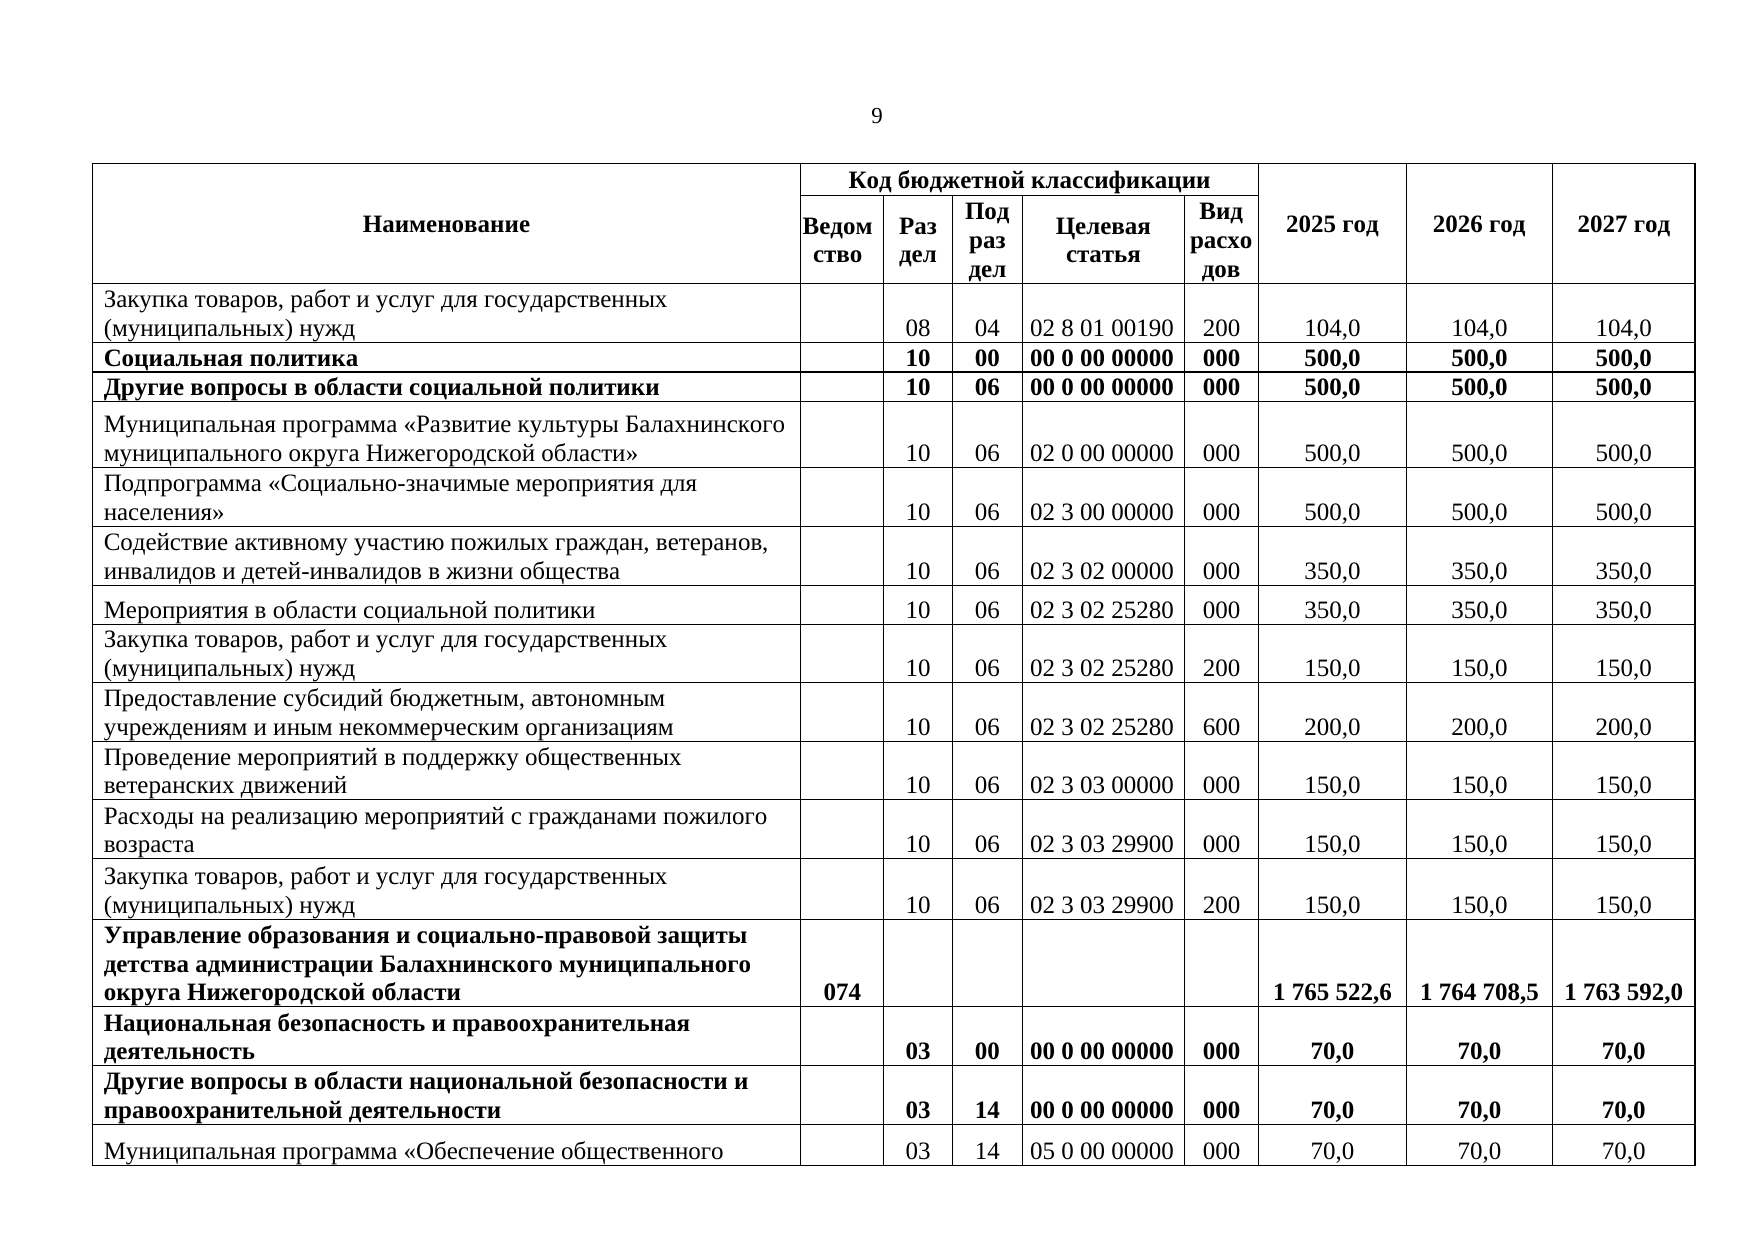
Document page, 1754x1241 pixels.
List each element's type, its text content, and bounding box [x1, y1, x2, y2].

table_cell 14 [953, 1125, 1022, 1165]
table_cell Раз дел [884, 196, 952, 283]
table_cell 150,0 [1259, 625, 1406, 682]
table_cell 500,0 [1553, 468, 1694, 526]
table_cell [801, 859, 883, 919]
table_cell 02 3 02 00000 [1023, 527, 1184, 585]
table_cell 03 [884, 1125, 952, 1165]
table_cell 104,0 [1553, 284, 1694, 342]
table_cell 06 [953, 800, 1022, 858]
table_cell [93, 1125, 800, 1165]
table_cell [801, 284, 883, 342]
table_cell 06 [953, 586, 1022, 623]
table_cell 150,0 [1259, 800, 1406, 858]
table_cell 06 [953, 625, 1022, 682]
table_cell 06 [953, 527, 1022, 585]
table_cell 08 [884, 284, 952, 342]
table_cell 000 [1185, 1125, 1258, 1165]
table_cell 00 0 00 00000 [1023, 1007, 1184, 1065]
table_cell 500,0 [1407, 343, 1552, 371]
table_cell 150,0 [1259, 742, 1406, 799]
table_cell 10 [884, 373, 952, 401]
table_cell 150,0 [1407, 742, 1552, 799]
table_cell 000 [1185, 1066, 1258, 1124]
table_cell 00 0 00 00000 [1023, 373, 1184, 401]
table_cell 06 [953, 468, 1022, 526]
table_cell 500,0 [1407, 402, 1552, 467]
table_cell Вид расхо дов [1185, 196, 1258, 283]
table_cell [953, 920, 1022, 1006]
table_cell Социальная политика [93, 343, 800, 371]
table_cell 150,0 [1553, 742, 1694, 799]
table_cell 04 [953, 284, 1022, 342]
table_cell 150,0 [1553, 859, 1694, 919]
table_cell 10 [884, 402, 952, 467]
table_cell [884, 920, 952, 1006]
table_cell [801, 1007, 883, 1065]
table_cell 10 [884, 742, 952, 799]
table_cell 02 3 02 25280 [1023, 586, 1184, 623]
table_cell [801, 683, 883, 741]
table_cell 06 [953, 683, 1022, 741]
table_cell 10 [884, 800, 952, 858]
table_cell 70,0 [1553, 1066, 1694, 1124]
table_cell 10 [884, 527, 952, 585]
table_cell 000 [1185, 402, 1258, 467]
table_cell [801, 800, 883, 858]
table_cell [801, 742, 883, 799]
table_cell [801, 343, 883, 371]
table_cell Под раз дел [953, 196, 1022, 283]
table_cell 06 [953, 402, 1022, 467]
table_cell Другие вопросы в области национальной безопасности и правоохранительной деятельности [93, 1066, 800, 1124]
table_cell 350,0 [1259, 527, 1406, 585]
table_cell 1 763 592,0 [1553, 920, 1694, 1006]
table_cell [801, 468, 883, 526]
table_cell 350,0 [1553, 527, 1694, 585]
table_cell 70,0 [1407, 1007, 1552, 1065]
table_cell 00 0 00 00000 [1023, 1066, 1184, 1124]
table_cell 02 0 00 00000 [1023, 402, 1184, 467]
table_cell 000 [1185, 742, 1258, 799]
table_cell 350,0 [1407, 586, 1552, 623]
table_cell 000 [1185, 1007, 1258, 1065]
table_cell 150,0 [1407, 859, 1552, 919]
table_cell 000 [1185, 468, 1258, 526]
table_cell 200 [1185, 625, 1258, 682]
table_cell 000 [1185, 527, 1258, 585]
table_cell [801, 373, 883, 401]
table_cell 00 [953, 1007, 1022, 1065]
table_cell 10 [884, 586, 952, 623]
table_cell 00 0 00 00000 [1023, 343, 1184, 371]
table_cell [1185, 920, 1258, 1006]
table_cell [1023, 920, 1184, 1006]
table_cell 000 [1185, 343, 1258, 371]
table_cell 70,0 [1553, 1125, 1694, 1165]
table_cell 500,0 [1553, 402, 1694, 467]
table_cell Другие вопросы в области социальной политики [93, 373, 800, 401]
table_cell 200 [1185, 284, 1258, 342]
table_cell 70,0 [1259, 1125, 1406, 1165]
table_cell 104,0 [1407, 284, 1552, 342]
table_cell 200,0 [1553, 683, 1694, 741]
table_cell Расходы на реализацию мероприятий с гражданами пожилого возраста [93, 800, 800, 858]
table_cell 02 8 01 00190 [1023, 284, 1184, 342]
table_cell Мероприятия в области социальной политики [93, 586, 800, 623]
table_cell Закупка товаров, работ и услуг для государственных (муниципальных) нужд [93, 859, 800, 919]
table_cell 02 3 03 29900 [1023, 800, 1184, 858]
table_cell 600 [1185, 683, 1258, 741]
table_cell 500,0 [1553, 343, 1694, 371]
table_cell 10 [884, 683, 952, 741]
table_cell 70,0 [1259, 1066, 1406, 1124]
table_cell 02 3 03 00000 [1023, 742, 1184, 799]
table_header Наименование [93, 164, 800, 283]
table_cell 500,0 [1259, 343, 1406, 371]
table_cell 00 [953, 343, 1022, 371]
table_cell 500,0 [1553, 373, 1694, 401]
table_cell 1 764 708,5 [1407, 920, 1552, 1006]
table_cell 70,0 [1259, 1007, 1406, 1065]
table_cell [801, 402, 883, 467]
table_cell 500,0 [1407, 468, 1552, 526]
table_cell 350,0 [1553, 586, 1694, 623]
table_cell 200,0 [1259, 683, 1406, 741]
table_cell 150,0 [1259, 859, 1406, 919]
table_cell 10 [884, 625, 952, 682]
table_cell [801, 1125, 883, 1165]
table_cell 000 [1185, 800, 1258, 858]
table_cell 150,0 [1407, 800, 1552, 858]
table_cell 70,0 [1553, 1007, 1694, 1065]
table_cell 500,0 [1407, 373, 1552, 401]
table_cell 03 [884, 1007, 952, 1065]
table_header 2027 год [1553, 164, 1694, 283]
table_cell Закупка товаров, работ и услуг для государственных (муниципальных) нужд [93, 284, 800, 342]
table_cell Содействие активному участию пожилых граждан, ветеранов, инвалидов и детей-инвалидов в жизни общества [93, 527, 800, 585]
table_cell Предоставление субсидий бюджетным, автономным учреждениям и иным некоммерческим организациям [93, 683, 800, 741]
table_cell 05 0 00 00000 [1023, 1125, 1184, 1165]
table_header 2026 год [1407, 164, 1552, 283]
table_cell 02 3 02 25280 [1023, 625, 1184, 682]
table_cell 03 [884, 1066, 952, 1124]
table_cell Закупка товаров, работ и услуг для государственных (муниципальных) нужд [93, 625, 800, 682]
table_cell 500,0 [1259, 468, 1406, 526]
table_cell Целевая статья [1023, 196, 1184, 283]
table_cell Подпрограмма «Социально-значимые мероприятия для населения» [93, 468, 800, 526]
table_cell 14 [953, 1066, 1022, 1124]
table_cell 500,0 [1259, 373, 1406, 401]
table_cell 104,0 [1259, 284, 1406, 342]
table_cell 10 [884, 343, 952, 371]
table_cell Проведение мероприятий в поддержку общественных ветеранских движений [93, 742, 800, 799]
table_cell 02 3 00 00000 [1023, 468, 1184, 526]
table_cell 150,0 [1407, 625, 1552, 682]
table_cell 1 765 522,6 [1259, 920, 1406, 1006]
table_cell 000 [1185, 373, 1258, 401]
table_cell 06 [953, 373, 1022, 401]
table_cell 074 [801, 920, 883, 1006]
table_cell Управление образования и социально-правовой защиты детства администрации Балахнинского муниципального округа Нижегородской области [93, 920, 800, 1006]
table_cell 350,0 [1407, 527, 1552, 585]
table_cell [801, 586, 883, 623]
table_cell 02 3 02 25280 [1023, 683, 1184, 741]
table_cell [801, 527, 883, 585]
table_cell 02 3 03 29900 [1023, 859, 1184, 919]
table_cell 70,0 [1407, 1066, 1552, 1124]
table_cell 200 [1185, 859, 1258, 919]
table_cell 500,0 [1259, 402, 1406, 467]
table_cell Муниципальная программа «Развитие культуры Балахнинского муниципального округа Нижегородской области» [93, 402, 800, 467]
table_header 2025 год [1259, 164, 1406, 283]
table_cell 150,0 [1553, 800, 1694, 858]
table_cell 06 [953, 859, 1022, 919]
table_cell 06 [953, 742, 1022, 799]
table_cell 10 [884, 468, 952, 526]
table_cell [801, 1066, 883, 1124]
table_cell Национальная безопасность и правоохранительная деятельность [93, 1007, 800, 1065]
table_cell 350,0 [1259, 586, 1406, 623]
table_cell 10 [884, 859, 952, 919]
table_cell 000 [1185, 586, 1258, 623]
table_cell Ведом ство [801, 196, 883, 283]
table_cell 150,0 [1553, 625, 1694, 682]
table_cell 200,0 [1407, 683, 1552, 741]
table_header Код бюджетной классификации [801, 164, 1258, 195]
table_cell 70,0 [1407, 1125, 1552, 1165]
table_cell [801, 625, 883, 682]
